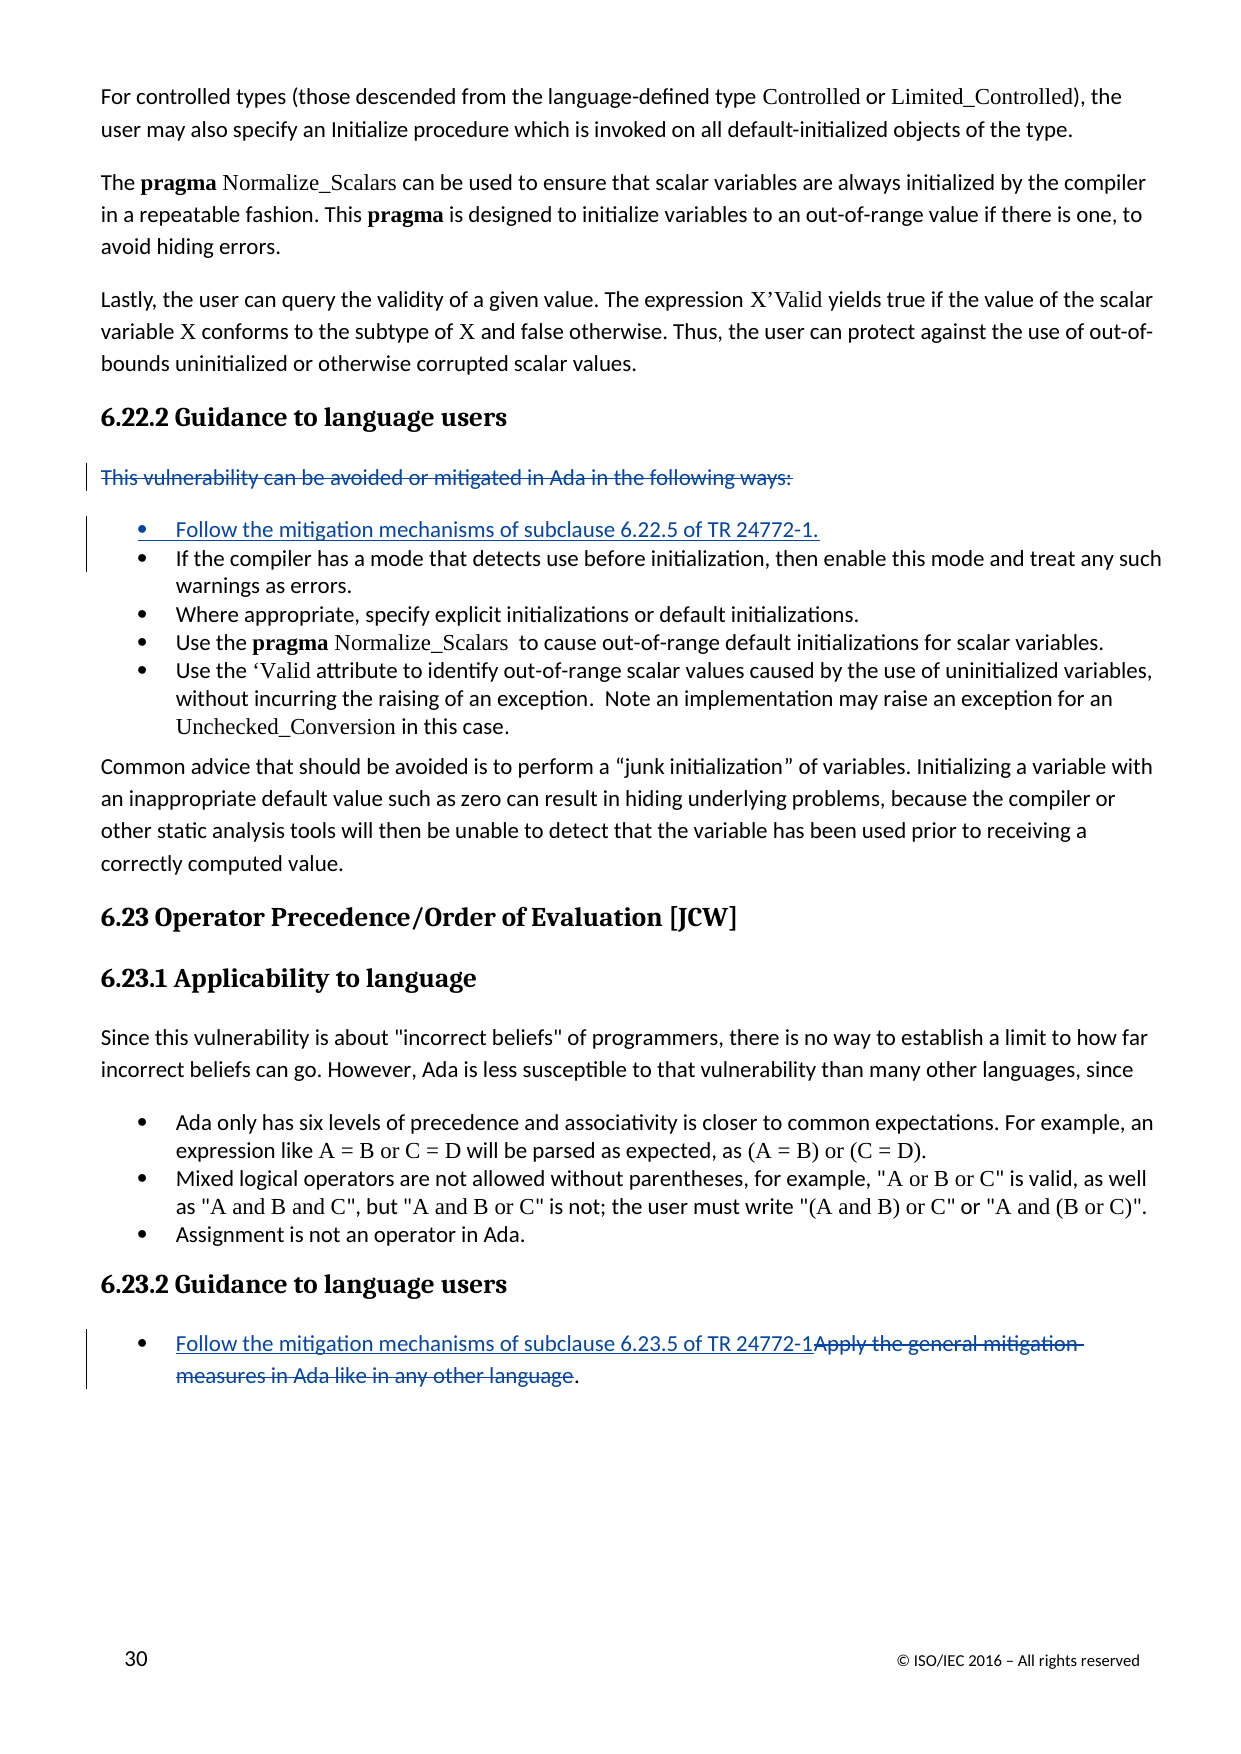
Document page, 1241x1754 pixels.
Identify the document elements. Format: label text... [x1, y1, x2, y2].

list Use the ‘Valid attribute to identify out-of-range scalar values caused by the use of uninitialized variables, without incurring the raising of an exception. Note an implementation may raise an exception for an Unchecked_Conversion in this case. [138, 656, 1164, 740]
text Since this vulnerability is about "incorrect beliefs" of programmers, there is no way to establish a limit to how far incorrect beliefs can go. However, Ada is less susceptible to that vulnerability than many other languages, since [101, 1023, 1164, 1083]
list Assignment is not an operator in Ada. [138, 1220, 1164, 1248]
text Common advice that should be avoided is to perform a “junk initialization” of variables. Initializing a variable with an inappropriate default value such as zero can result in hiding underlying problems, because the compiler or other static analysis tools will then be unable to detect that the variable has been used prior to receiving a correctly computed value. [101, 752, 1164, 877]
text The pragma Normalize_Scalars can be used to ensure that scalar variables are always initialized by the compiler in a repeatable fashion. This pragma is designed to initialize variables to an out-of-range value if there is one, to avoid hiding errors. [101, 168, 1164, 260]
list If the compiler has a mode that detects use before initialization, then enable this mode and treat any such warnings as errors. [138, 544, 1164, 600]
list Mixed logical operators are not allowed without parentheses, for example, "A or B or C" is valid, as well as "A and B and C", but "A and B or C" is not; the user must write "(A and B) or C" or "A and (B or C)". [138, 1164, 1164, 1220]
list Where appropriate, specify explicit initializations or default initializations. [138, 600, 1164, 628]
subtitle 6.23.1 Applicability to language [101, 963, 1164, 994]
subtitle 6.23.2 Guidance to language users [101, 1269, 1164, 1300]
list Ada only has six levels of precedence and associativity is closer to common expectations. For example, an expression like A = B or C = D will be parsed as expected, as (A = B) or (C = D). [138, 1108, 1164, 1164]
subtitle 6.22.2 Guidance to language users [101, 402, 1164, 434]
list . [138, 1329, 1164, 1389]
text For controlled types (those descended from the language-defined type Controlled or Limited_Controlled), the user may also specify an Initialize procedure which is invoked on all default-initialized objects of the type. [101, 82, 1164, 143]
subtitle 6.23 Operator Precedence/Order of Evaluation [JCW] [101, 902, 1164, 933]
text Lastly, the user can query the validity of a given value. The expression X’Valid yields true if the value of the scalar variable X conforms to the subtype of X and false otherwise. Thus, the user can protect against the use of out-of-bounds uninitialized or otherwise corrupted scalar values. [101, 285, 1164, 377]
list Use the pragma Normalize_Scalars to cause out-of-range default initializations for scalar variables. [138, 628, 1164, 656]
